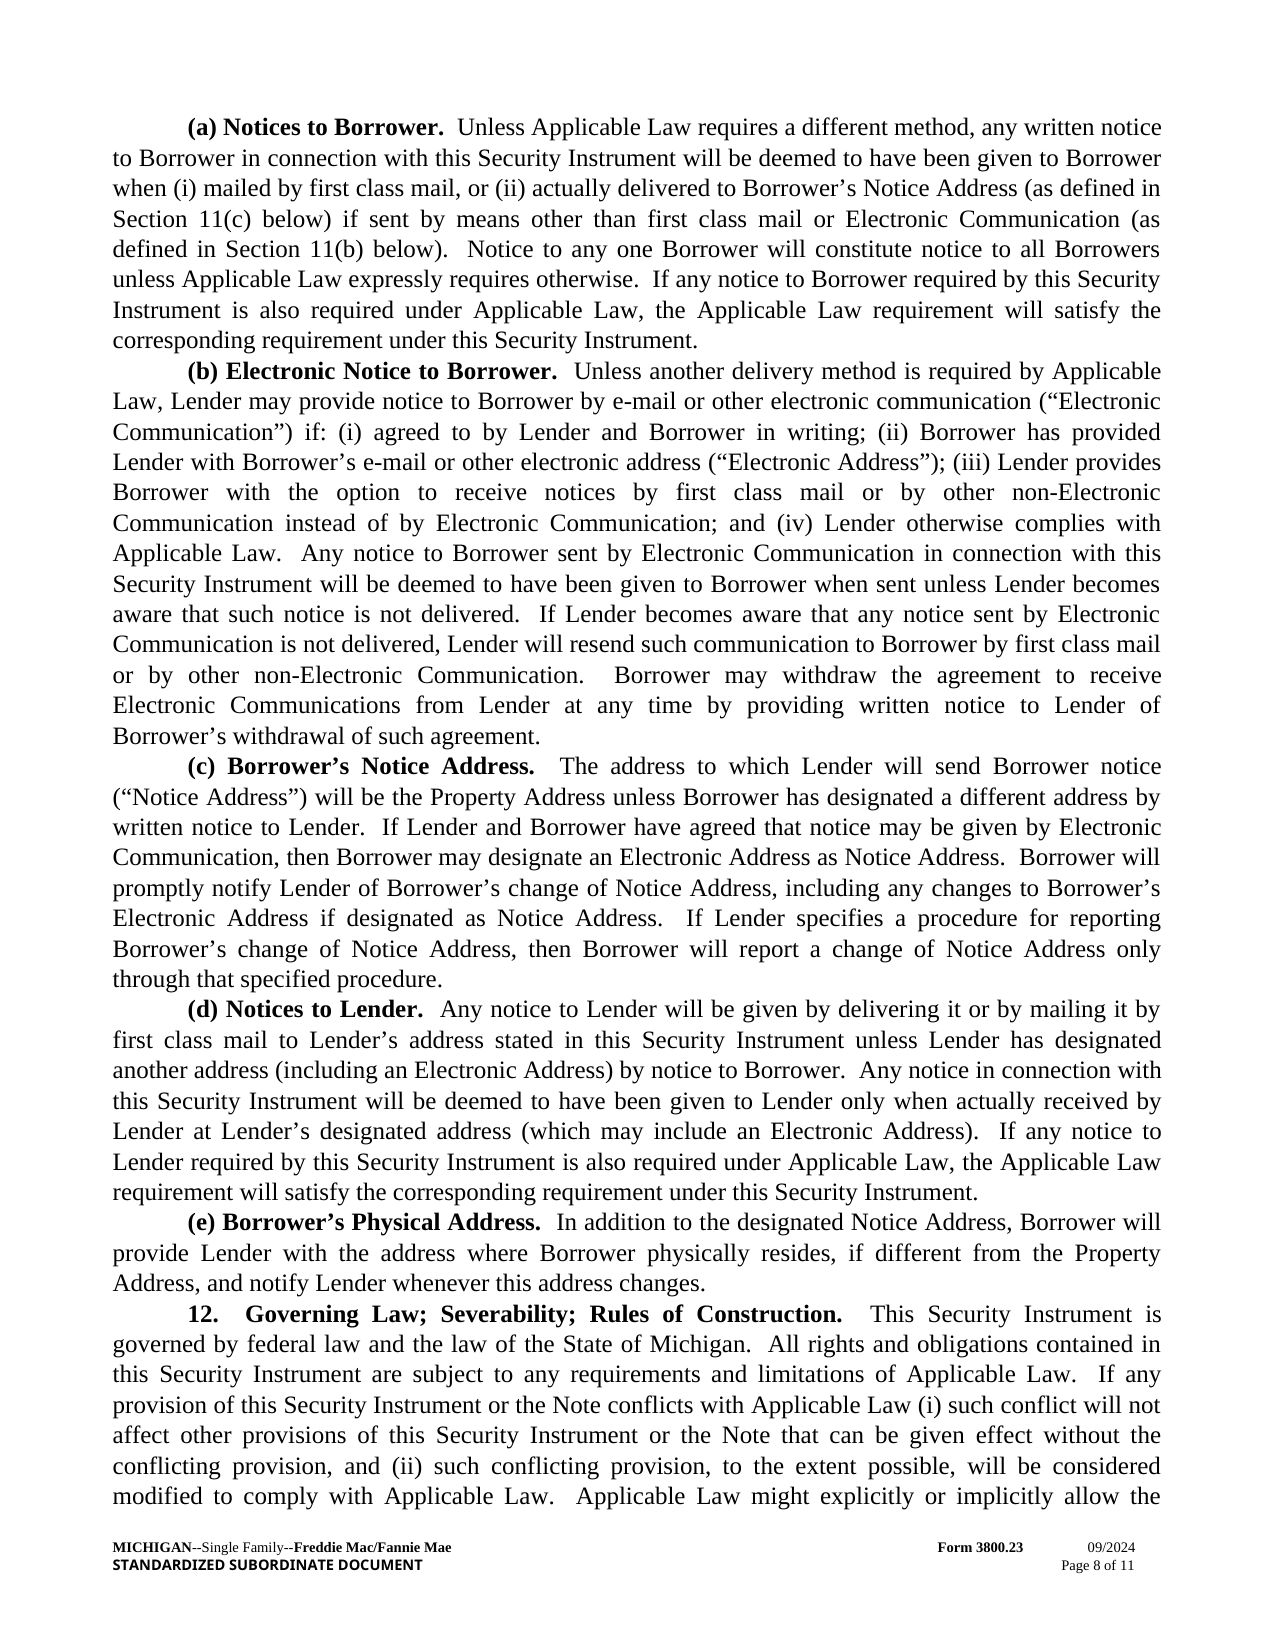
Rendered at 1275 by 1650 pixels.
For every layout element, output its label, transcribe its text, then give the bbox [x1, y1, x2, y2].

text (b) Electronic Notice to Borrower. Unless another delivery method is required by Applicable Law, Lender may provide notice to Borrower by e-mail or other electronic communication (“Electronic Communication”) if: (i) agreed to by Lender and Borrower in writing; (ii) Borrower has provided Lender with Borrower’s e-mail or other electronic address (“Electronic Address”); (iii) Lender provides Borrower with the option to receive notices by first class mail or by other non-Electronic Communication instead of by Electronic Communication; and (iv) Lender otherwise complies with Applicable Law. Any notice to Borrower sent by Electronic Communication in connection with this Security Instrument will be deemed to have been given to Borrower when sent unless Lender becomes aware that such notice is not delivered. If Lender becomes aware that any notice sent by Electronic Communication is not delivered, Lender will resend such communication to Borrower by first class mail or by other non-Electronic Communication. Borrower may withdraw the agreement to receive Electronic Communications from Lender at any time by providing written notice to Lender of Borrower’s withdrawal of such agreement. [112, 356, 1162, 749]
text (d) Notices to Lender. Any notice to Lender will be given by delivering it or by mailing it by first class mail to Lender’s address stated in this Security Instrument unless Lender has designated another address (including an Electronic Address) by notice to Borrower. Any notice in connection with this Security Instrument will be deemed to have been given to Lender only when actually received by Lender at Lender’s designated address (which may include an Electronic Address). If any notice to Lender required by this Security Instrument is also required under Applicable Law, the Applicable Law requirement will satisfy the corresponding requirement under this Security Instrument. [112, 994, 1162, 1206]
text (e) Borrower’s Physical Address. In addition to the designated Notice Address, Borrower will provide Lender with the address where Borrower physically resides, if different from the Property Address, and notify Lender whenever this address changes. [112, 1207, 1162, 1297]
text (a) Notices to Borrower. Unless Applicable Law requires a different method, any written notice to Borrower in connection with this Security Instrument will be deemed to have been given to Borrower when (i) mailed by first class mail, or (ii) actually delivered to Borrower’s Notice Address (as defined in Section 11(c) below) if sent by means other than first class mail or Electronic Communication (as defined in Section 11(b) below). Notice to any one Borrower will constitute notice to all Borrowers unless Applicable Law expressly requires otherwise. If any notice to Borrower required by this Security Instrument is also required under Applicable Law, the Applicable Law requirement will satisfy the corresponding requirement under this Security Instrument. [112, 112, 1162, 354]
text (c) Borrower’s Notice Address. The address to which Lender will send Borrower notice (“Notice Address”) will be the Property Address unless Borrower has designated a different address by written notice to Lender. If Lender and Borrower have agreed that notice may be given by Electronic Communication, then Borrower may designate an Electronic Address as Notice Address. Borrower will promptly notify Lender of Borrower’s change of Notice Address, including any changes to Borrower’s Electronic Address if designated as Notice Address. If Lender specifies a procedure for reporting Borrower’s change of Notice Address, then Borrower will report a change of Notice Address only through that specified procedure. [112, 751, 1162, 993]
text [112, 1299, 1162, 1510]
